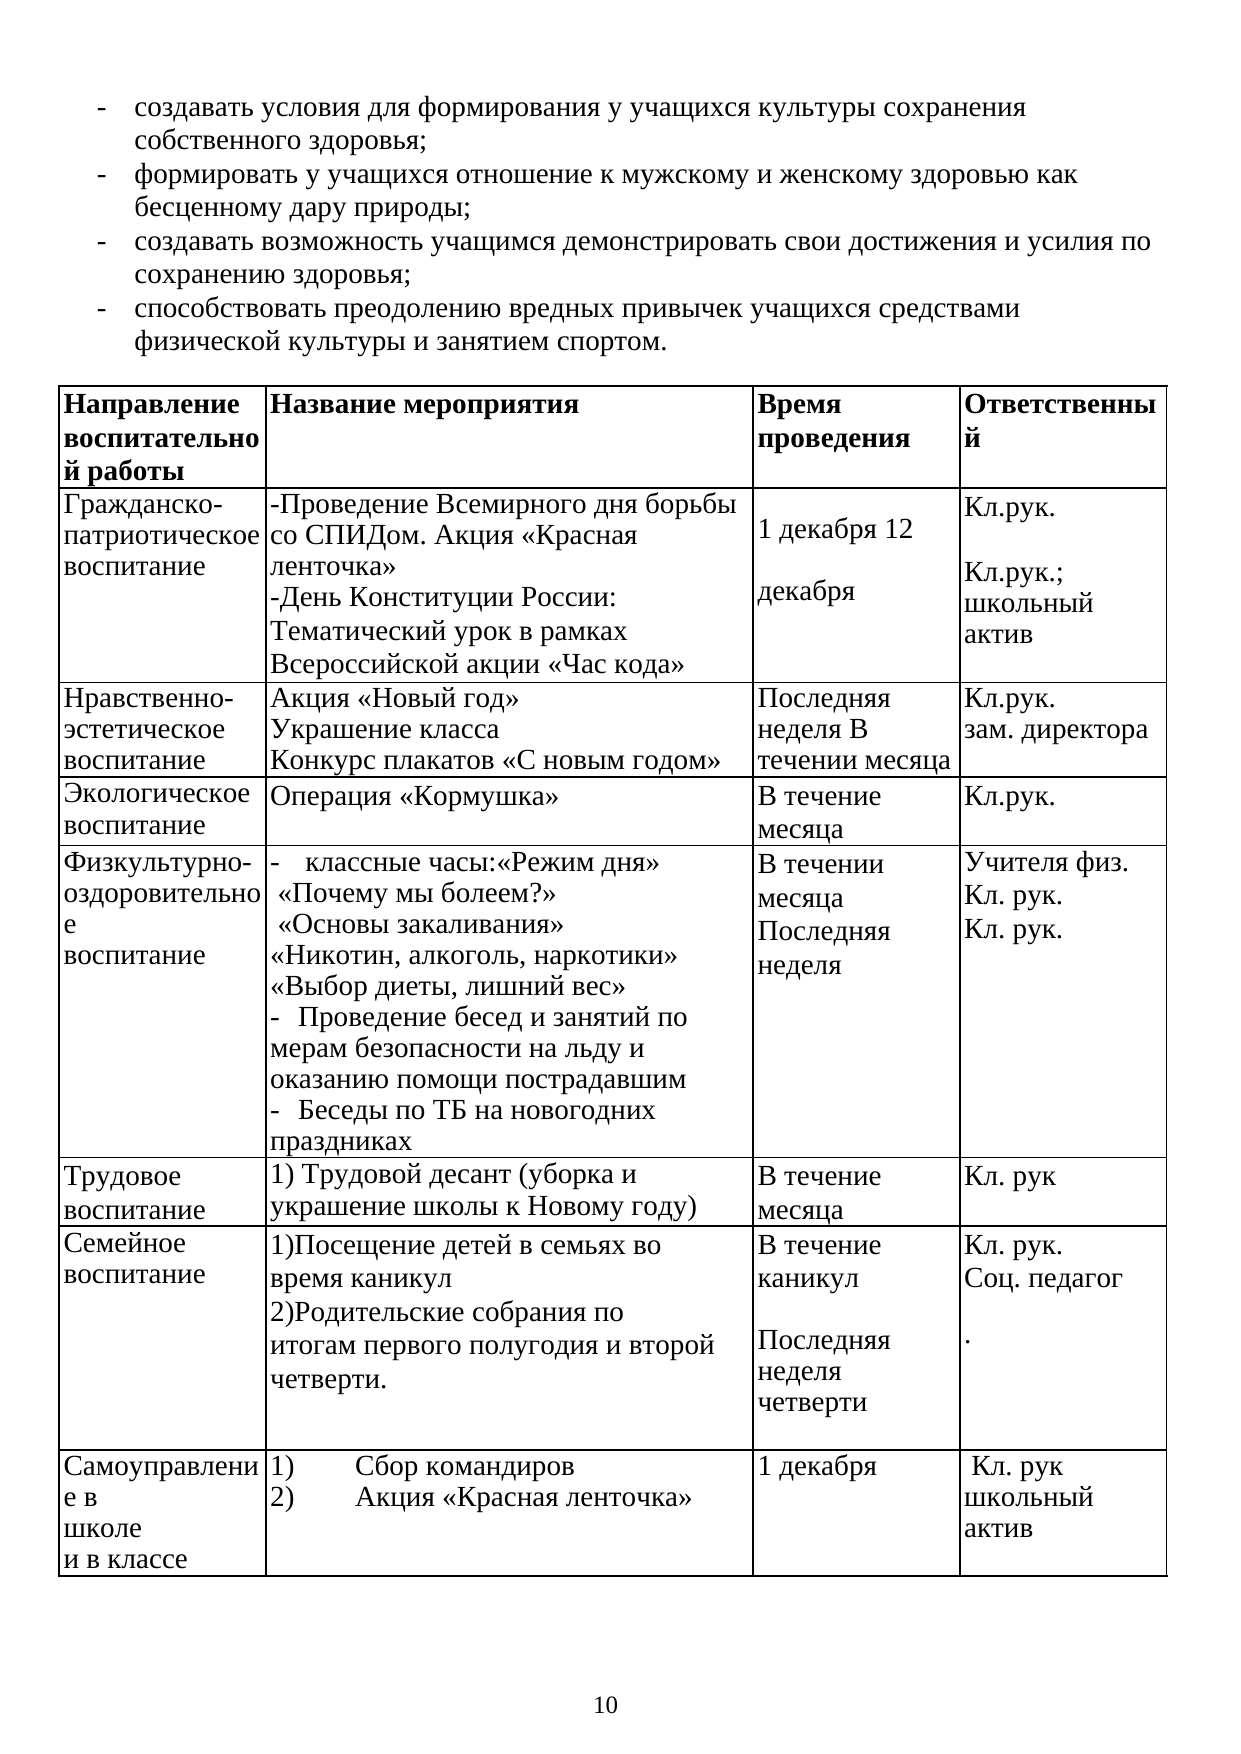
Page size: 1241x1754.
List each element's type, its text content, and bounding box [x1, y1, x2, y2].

list формировать у учащихся отношение к мужскому и женскому здоровью как бесценному дару природы; [97, 156, 1152, 223]
table_cell Трудовое воспитание [60, 1158, 265, 1225]
table_header Ответственный [961, 387, 1166, 487]
table_cell - классные часы:«Режим дня» «Почему мы болеем?» «Основы закаливания» «Никотин, алкоголь, наркотики» «Выбор диеты, лишний вес» - Проведение бесед и занятий по мерам безопасности на льду и оказанию помощи пострадавшим - Беседы по ТБ на новогодних праздниках [267, 846, 752, 1157]
table_cell В течение каникул Последняя неделя четверти [754, 1227, 959, 1449]
table_cell -Проведение Всемирного дня борьбы со СПИДом. Акция «Красная ленточка» -День Конституции России: Тематический урок в рамках Всероссийской акции «Час кода» [267, 489, 752, 681]
table_header Название мероприятия [267, 387, 752, 487]
table_cell Учителя физ. Кл. рук. Кл. рук. [961, 846, 1166, 1157]
list способствовать преодолению вредных привычек учащихся средствами физической культуры и занятием спортом. [97, 290, 1152, 357]
table_cell В течении месяца Последняя неделя [754, 846, 959, 1157]
table_header Направление воспитательной работы [60, 387, 265, 487]
table_cell В течение месяца [754, 1158, 959, 1225]
table_cell Кл.рук. [961, 778, 1166, 845]
table_cell Кл. рук школьный актив [961, 1451, 1166, 1575]
table_cell Кл.рук. Кл.рук.; школьный актив [961, 489, 1166, 681]
list создавать возможность учащимся демонстрировать свои достижения и усилия по сохранению здоровья; [97, 223, 1152, 290]
list создавать условия для формирования у учащихся культуры сохранения собственного здоровья; [97, 89, 1152, 156]
table_header Время проведения [754, 387, 959, 487]
table_cell 1 декабря 12 декабря [754, 489, 959, 681]
table_cell 1 декабря [754, 1451, 959, 1575]
table_cell Семейное воспитание [60, 1227, 265, 1449]
table_cell Кл.рук. зам. директора [961, 683, 1166, 776]
table_cell Самоуправление в школе и в классе [60, 1451, 265, 1575]
table_cell 1)Посещение детей в семьях во время каникул 2)Родительские собрания по итогам первого полугодия и второй четверти. [267, 1227, 752, 1449]
table_cell 1) Трудовой десант (уборка и украшение школы к Новому году) [267, 1158, 752, 1225]
table_cell В течение месяца [754, 778, 959, 845]
table_cell Операция «Кормушка» [267, 778, 752, 845]
table_cell Последняя неделя В течении месяца [754, 683, 959, 776]
table_cell Кл. рук [961, 1158, 1166, 1225]
table_cell Нравственно- эстетическое воспитание [60, 683, 265, 776]
table_cell Акция «Новый год» Украшение класса Конкурс плакатов «С новым годом» [267, 683, 752, 776]
table_cell 1) Сбор командиров 2) Акция «Красная ленточка» [267, 1451, 752, 1575]
table_cell Экологическое воспитание [60, 778, 265, 845]
table_cell Гражданско- патриотическое воспитание [60, 489, 265, 681]
table_cell Кл. рук. Соц. педагог . [961, 1227, 1166, 1449]
table_cell Физкультурно- оздоровительное воспитание [60, 846, 265, 1157]
